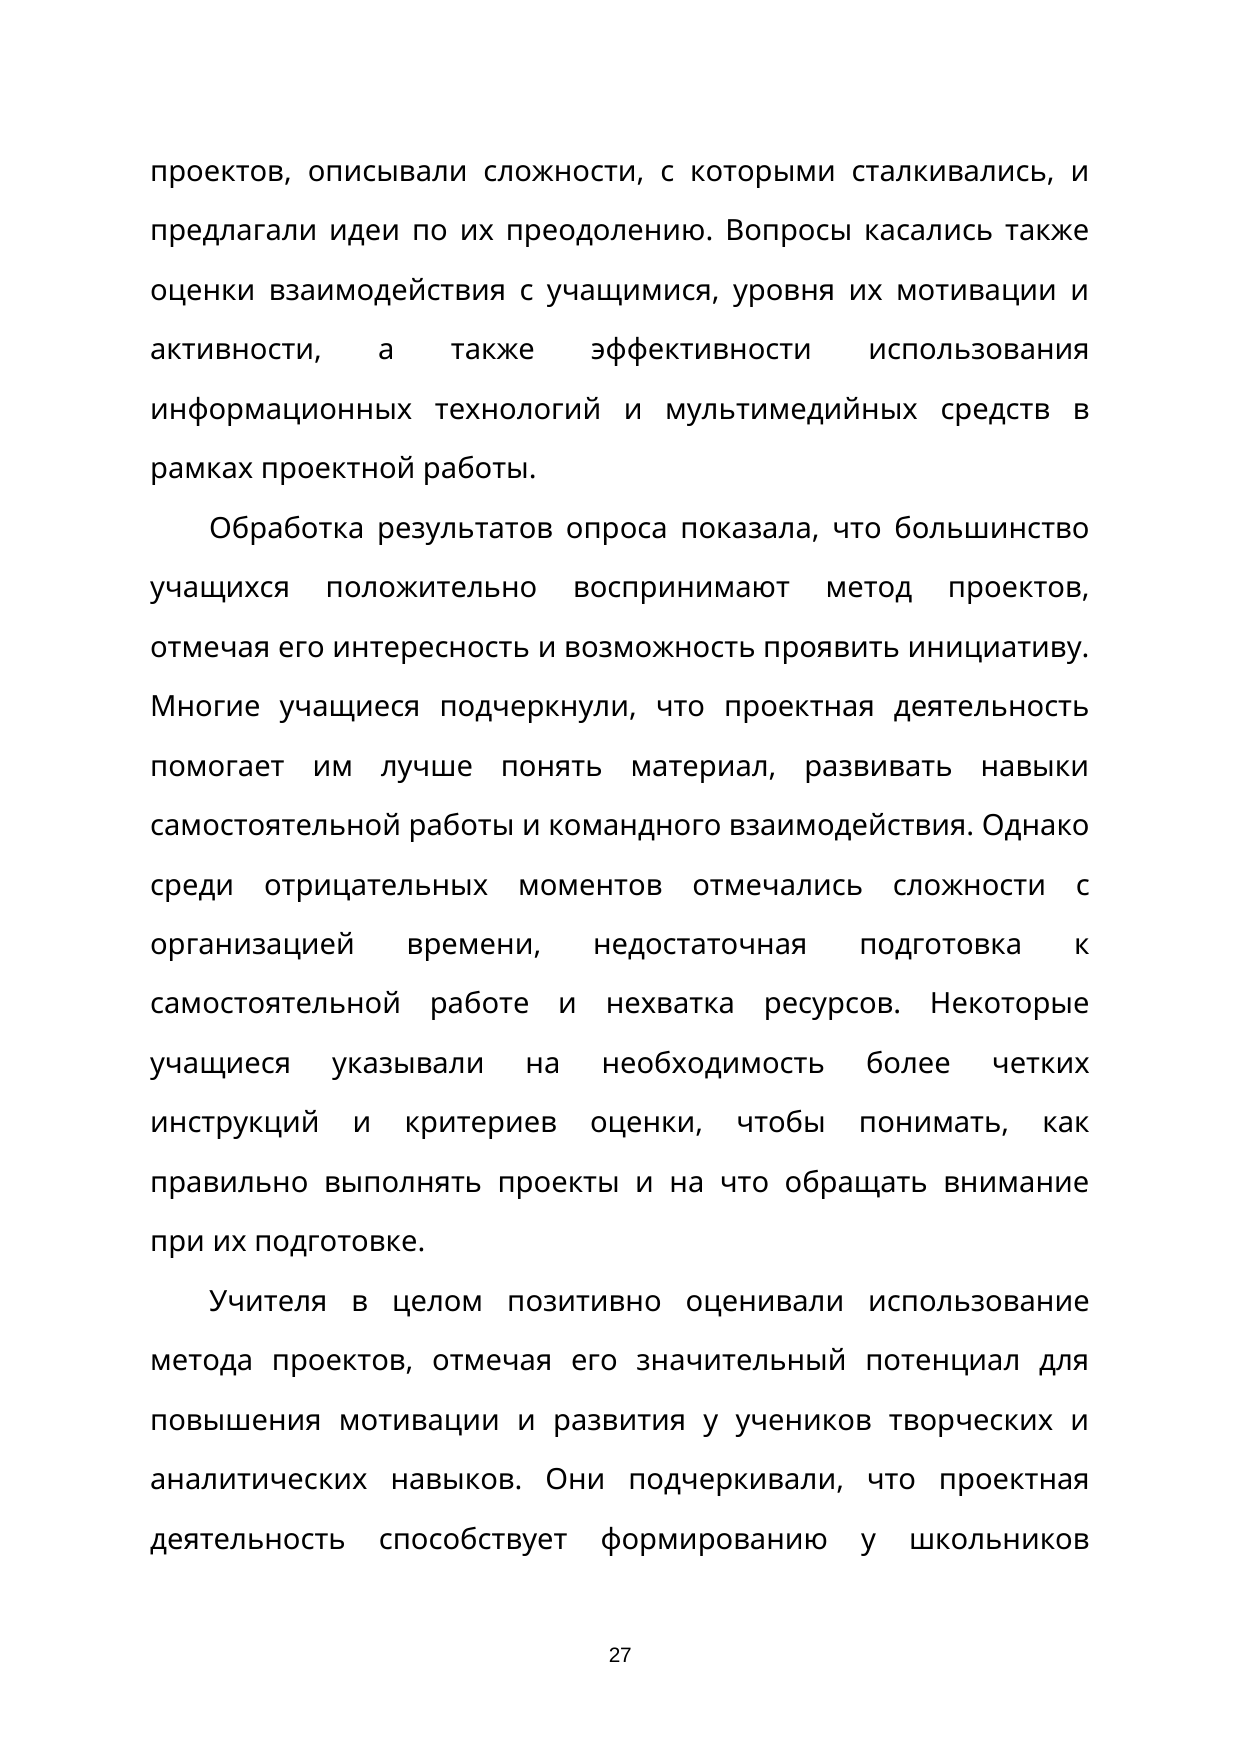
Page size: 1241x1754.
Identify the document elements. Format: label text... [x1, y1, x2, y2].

text Обработка результатов опроса показала, что большинство учащихся положительно воспринимают метод проектов, отмечая его интересность и возможность проявить инициативу. Многие учащиеся подчеркнули, что проектная деятельность помогает им лучше понять материал, развивать навыки самостоятельной работы и командного взаимодействия. Однако среди отрицательных моментов отмечались сложности с организацией времени, недостаточная подготовка к самостоятельной работе и нехватка ресурсов. Некоторые учащиеся указывали на необходимость более четких инструкций и критериев оценки, чтобы понимать, как правильно выполнять проекты и на что обращать внимание при их подготовке. [150, 507, 1090, 1260]
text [150, 1280, 1090, 1558]
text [150, 150, 1090, 487]
